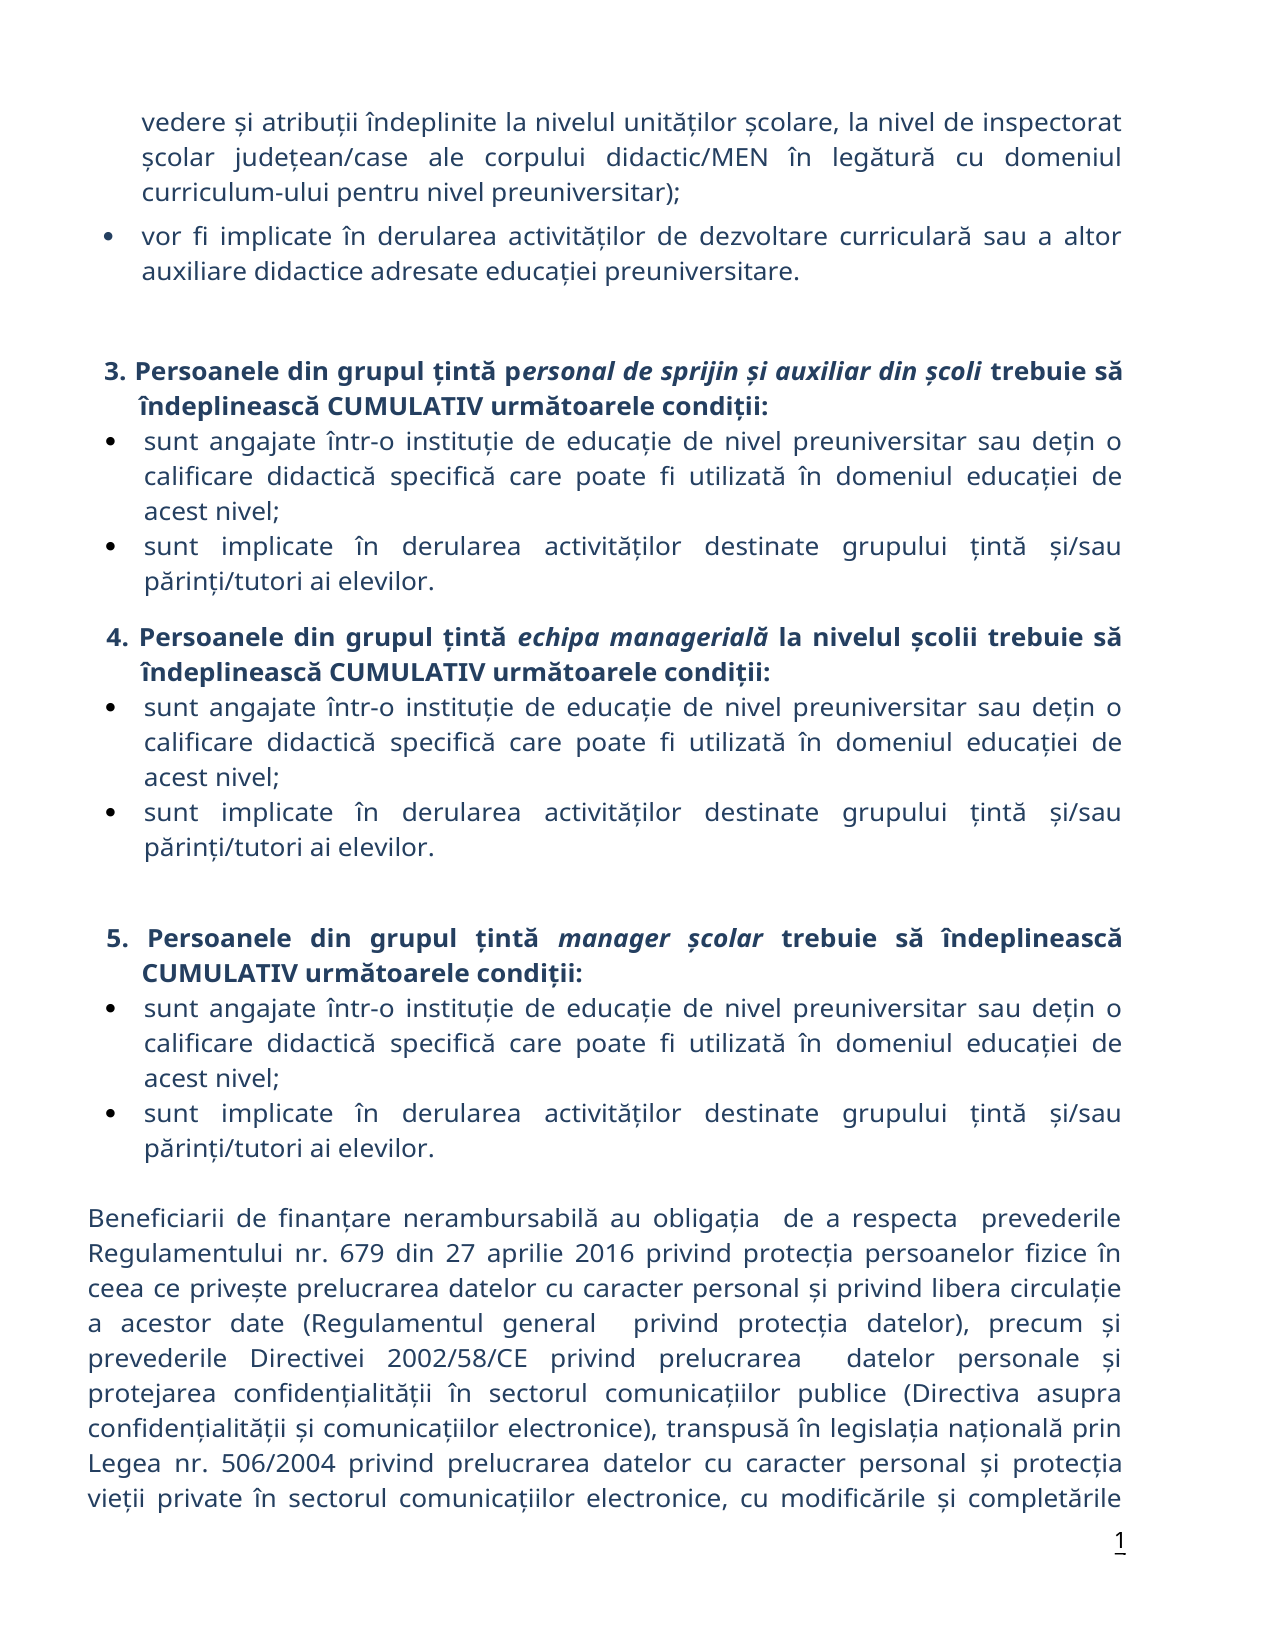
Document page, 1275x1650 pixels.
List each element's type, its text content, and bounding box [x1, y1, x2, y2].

list vor fi implicate în derularea activităților de dezvoltare curriculară sau a altor auxiliare didactice adresate educației preuniversitare. [104, 218, 1123, 287]
list sunt implicate în derularea activităților destinate grupului țintă și/sau părinți/tutori ai elevilor. [106, 528, 1123, 597]
list sunt angajate într-o instituție de educație de nivel preuniversitar sau dețin o calificare didactică specifică care poate fi utilizată în domeniul educației de acest nivel; [106, 423, 1123, 527]
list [104, 104, 1123, 208]
list sunt angajate într-o instituție de educație de nivel preuniversitar sau dețin o calificare didactică specifică care poate fi utilizată în domeniul educației de acest nivel; [106, 990, 1123, 1094]
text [87, 1200, 1123, 1514]
text 3. Persoanele din grupul țintă personal de sprijin și auxiliar din școli trebuie să îndeplinească CUMULATIV următoarele condiții: [104, 353, 1123, 422]
text 5. Persoanele din grupul țintă manager școlar trebuie să îndeplinească CUMULATIV următoarele condiții: [106, 920, 1123, 989]
text 4. Persoanele din grupul țintă echipa managerială la nivelul școlii trebuie să îndeplinească CUMULATIV următoarele condiții: [106, 619, 1123, 688]
list sunt implicate în derularea activităților destinate grupului țintă și/sau părinți/tutori ai elevilor. [106, 794, 1123, 863]
list sunt angajate într-o instituție de educație de nivel preuniversitar sau dețin o calificare didactică specifică care poate fi utilizată în domeniul educației de acest nivel; [106, 689, 1123, 793]
list sunt implicate în derularea activităților destinate grupului țintă și/sau părinți/tutori ai elevilor. [106, 1095, 1123, 1164]
